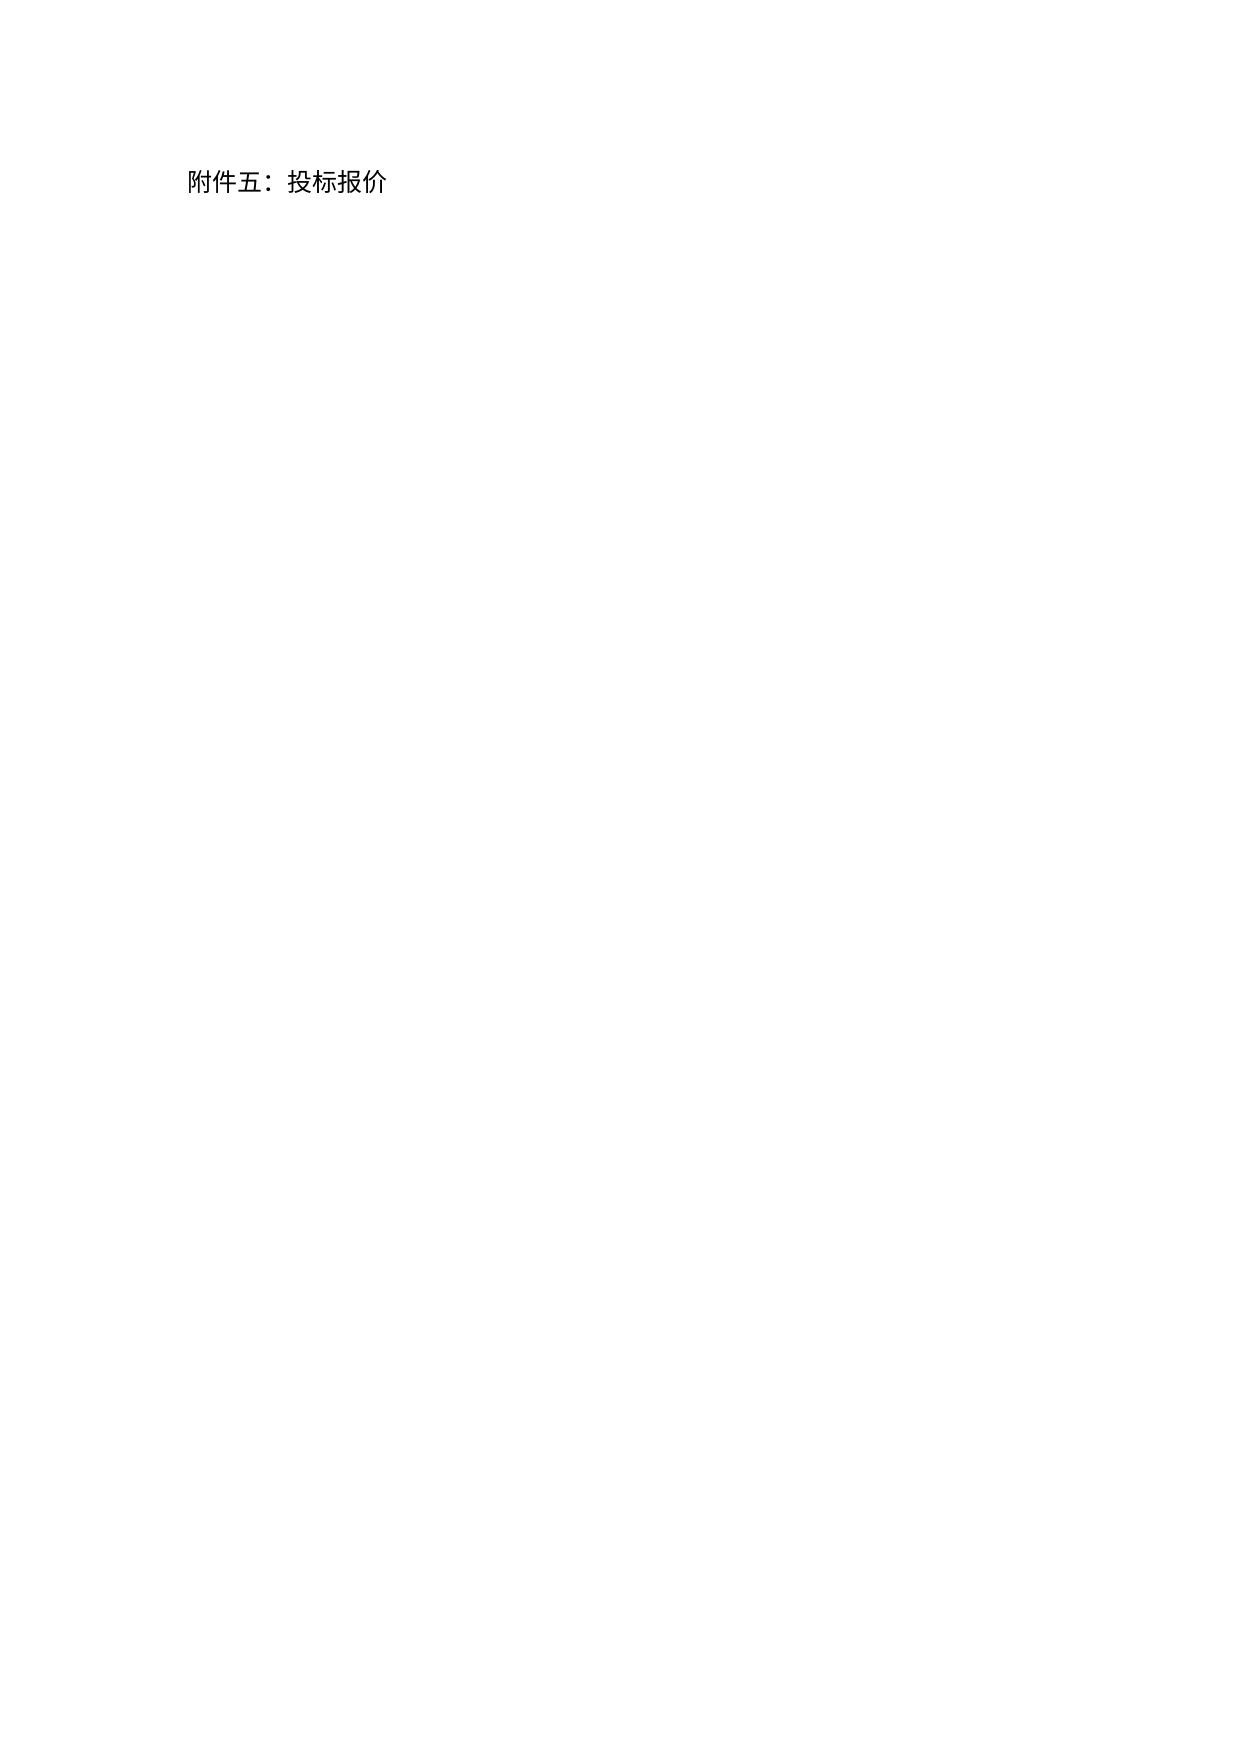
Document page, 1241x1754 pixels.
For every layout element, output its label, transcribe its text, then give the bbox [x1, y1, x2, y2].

text 附件五：投标报价 [187, 162, 1053, 198]
